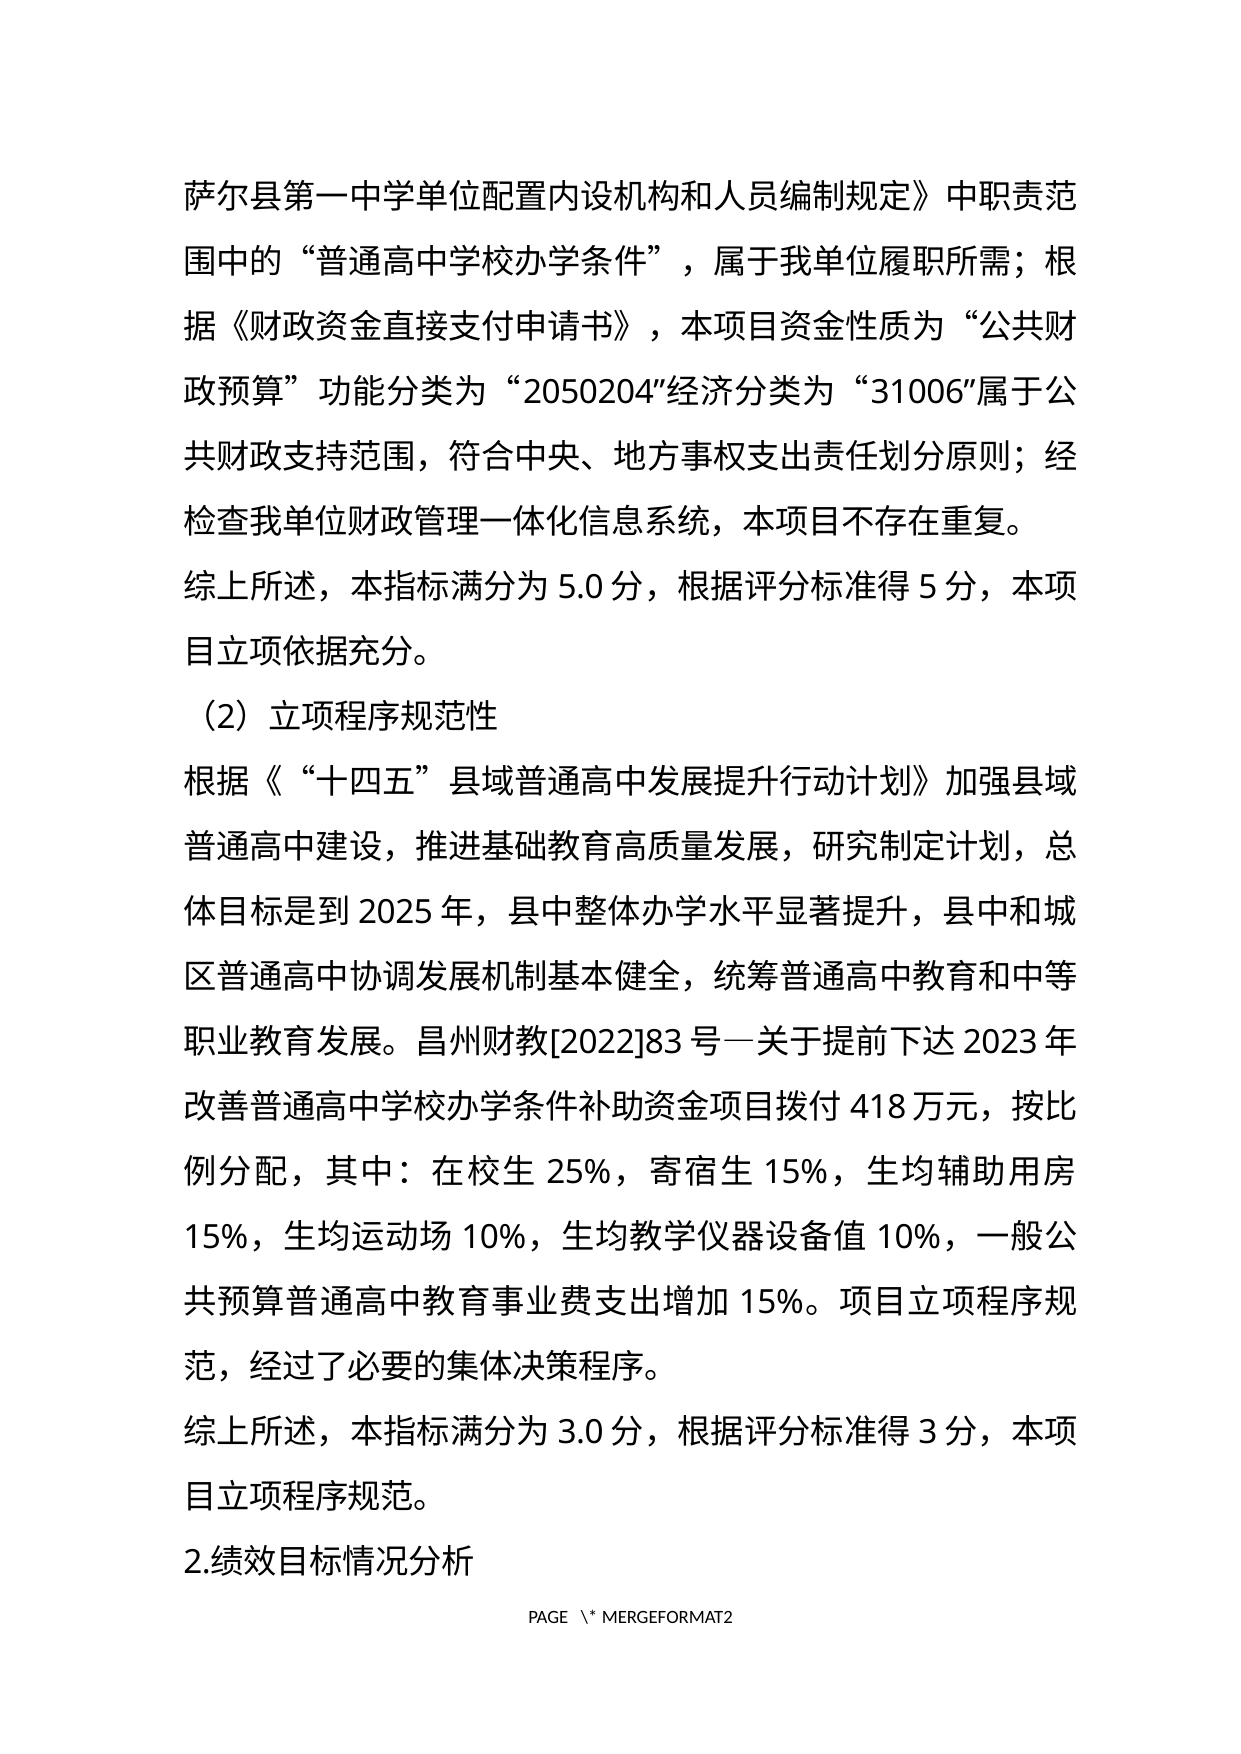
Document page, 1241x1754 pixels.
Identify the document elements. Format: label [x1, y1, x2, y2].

text [183, 162, 1078, 1592]
